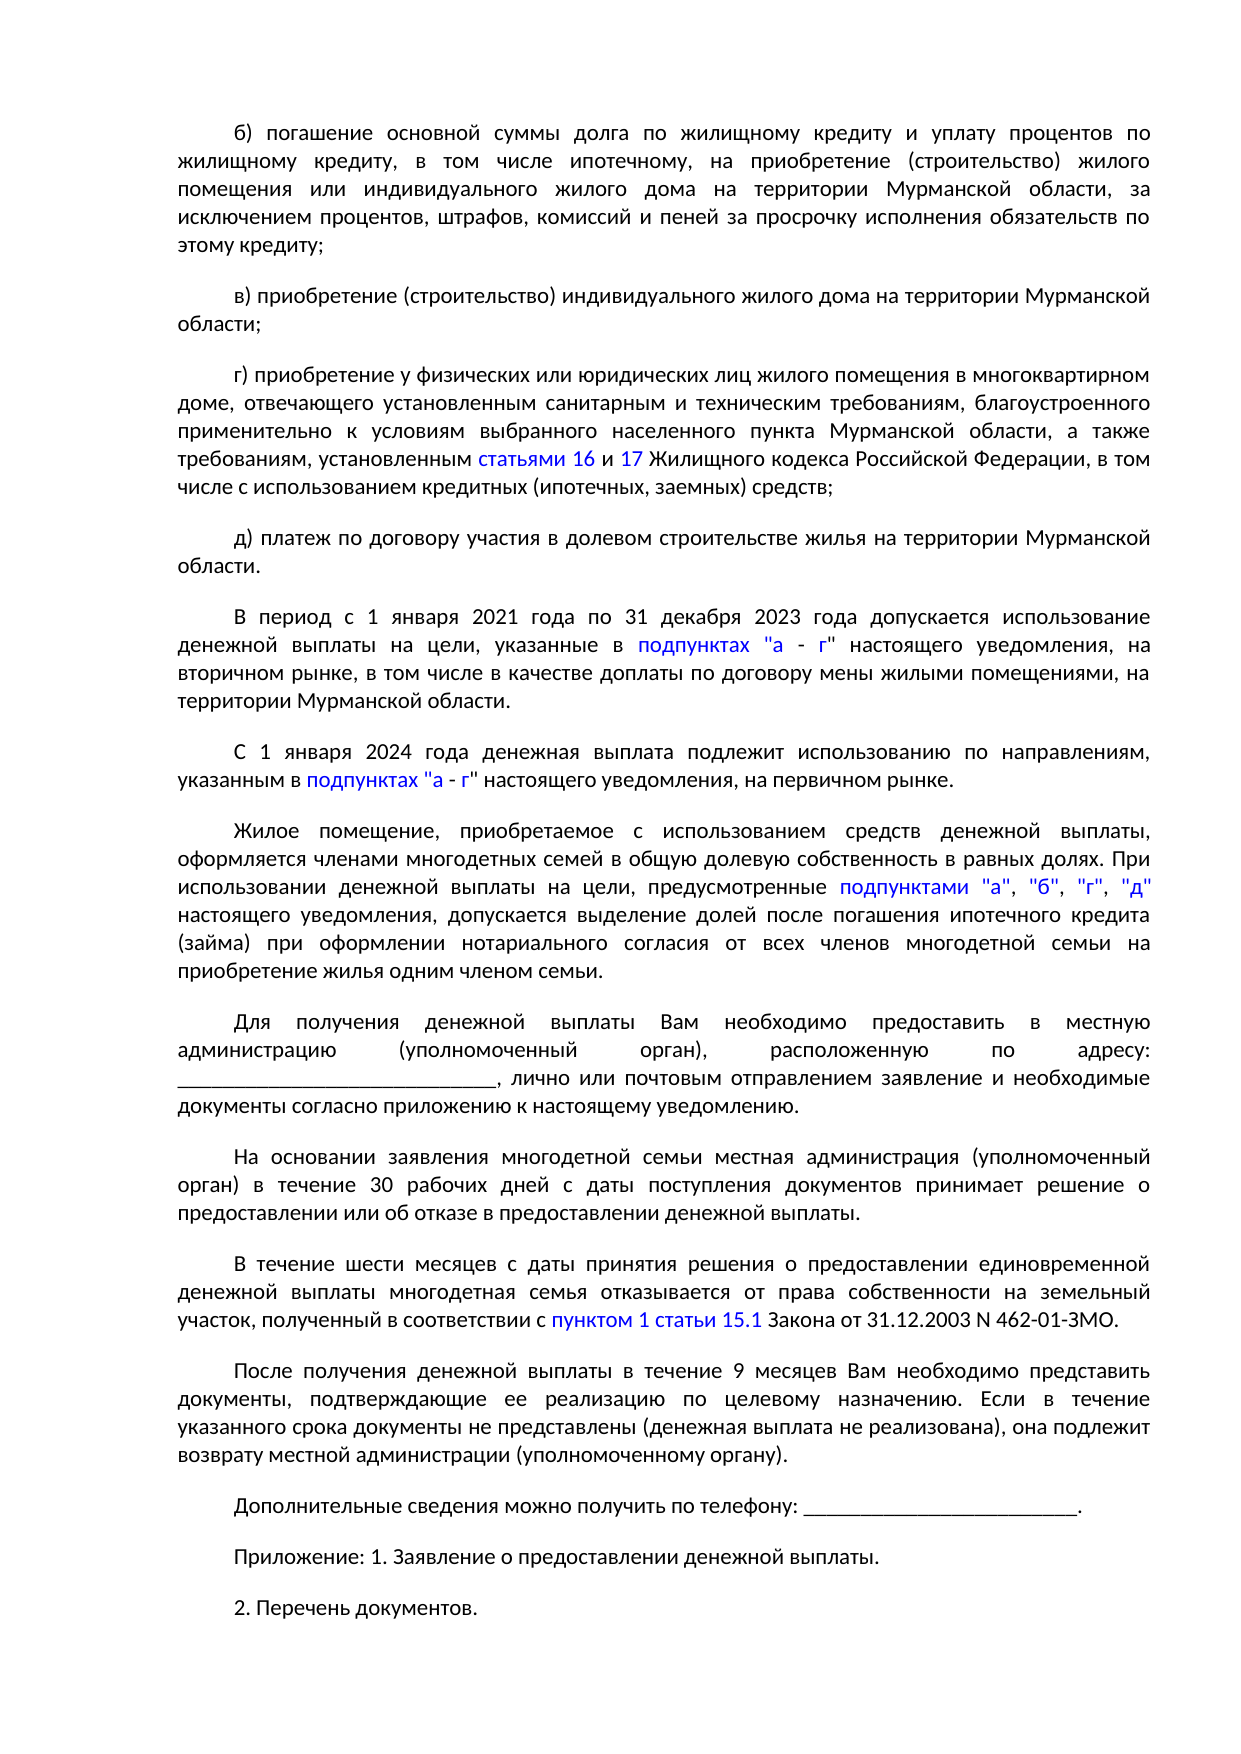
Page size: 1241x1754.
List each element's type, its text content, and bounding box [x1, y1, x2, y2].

text На основании заявления многодетной семьи местная администрация (уполномоченный орган) в течение 30 рабочих дней с даты поступления документов принимает решение о предоставлении или об отказе в предоставлении денежной выплаты. [177, 1142, 1152, 1226]
text После получения денежной выплаты в течение 9 месяцев Вам необходимо представить документы, подтверждающие ее реализацию по целевому назначению. Если в течение указанного срока документы не представлены (денежная выплата не реализована), она подлежит возврату местной администрации (уполномоченному органу). [177, 1356, 1152, 1468]
text в) приобретение (строительство) индивидуального жилого дома на территории Мурманской области; [177, 281, 1152, 337]
text Приложение: 1. Заявление о предоставлении денежной выплаты. [177, 1542, 1152, 1570]
text Для получения денежной выплаты Вам необходимо предоставить в местную администрацию (уполномоченный орган), расположенную по адресу: ____________________________, лично или почтовым отправлением заявление и необходимые документы согласно приложению к настоящему уведомлению. [177, 1007, 1152, 1119]
text б) погашение основной суммы долга по жилищному кредиту и уплату процентов по жилищному кредиту, в том числе ипотечному, на приобретение (строительство) жилого помещения или индивидуального жилого дома на территории Мурманской области, за исключением процентов, штрафов, комиссий и пеней за просрочку исполнения обязательств по этому кредиту; [177, 118, 1152, 258]
text 2. Перечень документов. [177, 1593, 1152, 1621]
text Дополнительные сведения можно получить по телефону: ________________________. [177, 1491, 1152, 1519]
text С 1 января 2024 года денежная выплата подлежит использованию по направлениям, указанным в подпунктах "а - г" настоящего уведомления, на первичном рынке. [177, 737, 1152, 793]
text В течение шести месяцев с даты принятия решения о предоставлении единовременной денежной выплаты многодетная семья отказывается от права собственности на земельный участок, полученный в соответствии с пунктом 1 статьи 15.1 Закона от 31.12.2003 N 462-01-ЗМО. [177, 1249, 1152, 1333]
text Жилое помещение, приобретаемое с использованием средств денежной выплаты, оформляется членами многодетных семей в общую долевую собственность в равных долях. При использовании денежной выплаты на цели, предусмотренные подпунктами "а", "б", "г", "д" настоящего уведомления, допускается выделение долей после погашения ипотечного кредита (займа) при оформлении нотариального согласия от всех членов многодетной семьи на приобретение жилья одним членом семьи. [177, 816, 1152, 984]
text г) приобретение у физических или юридических лиц жилого помещения в многоквартирном доме, отвечающего установленным санитарным и техническим требованиям, благоустроенного применительно к условиям выбранного населенного пункта Мурманской области, а также требованиям, установленным статьями 16 и 17 Жилищного кодекса Российской Федерации, в том числе с использованием кредитных (ипотечных, заемных) средств; [177, 360, 1152, 500]
text В период с 1 января 2021 года по 31 декабря 2023 года допускается использование денежной выплаты на цели, указанные в подпунктах "а - г" настоящего уведомления, на вторичном рынке, в том числе в качестве доплаты по договору мены жилыми помещениями, на территории Мурманской области. [177, 602, 1152, 714]
text д) платеж по договору участия в долевом строительстве жилья на территории Мурманской области. [177, 523, 1152, 579]
